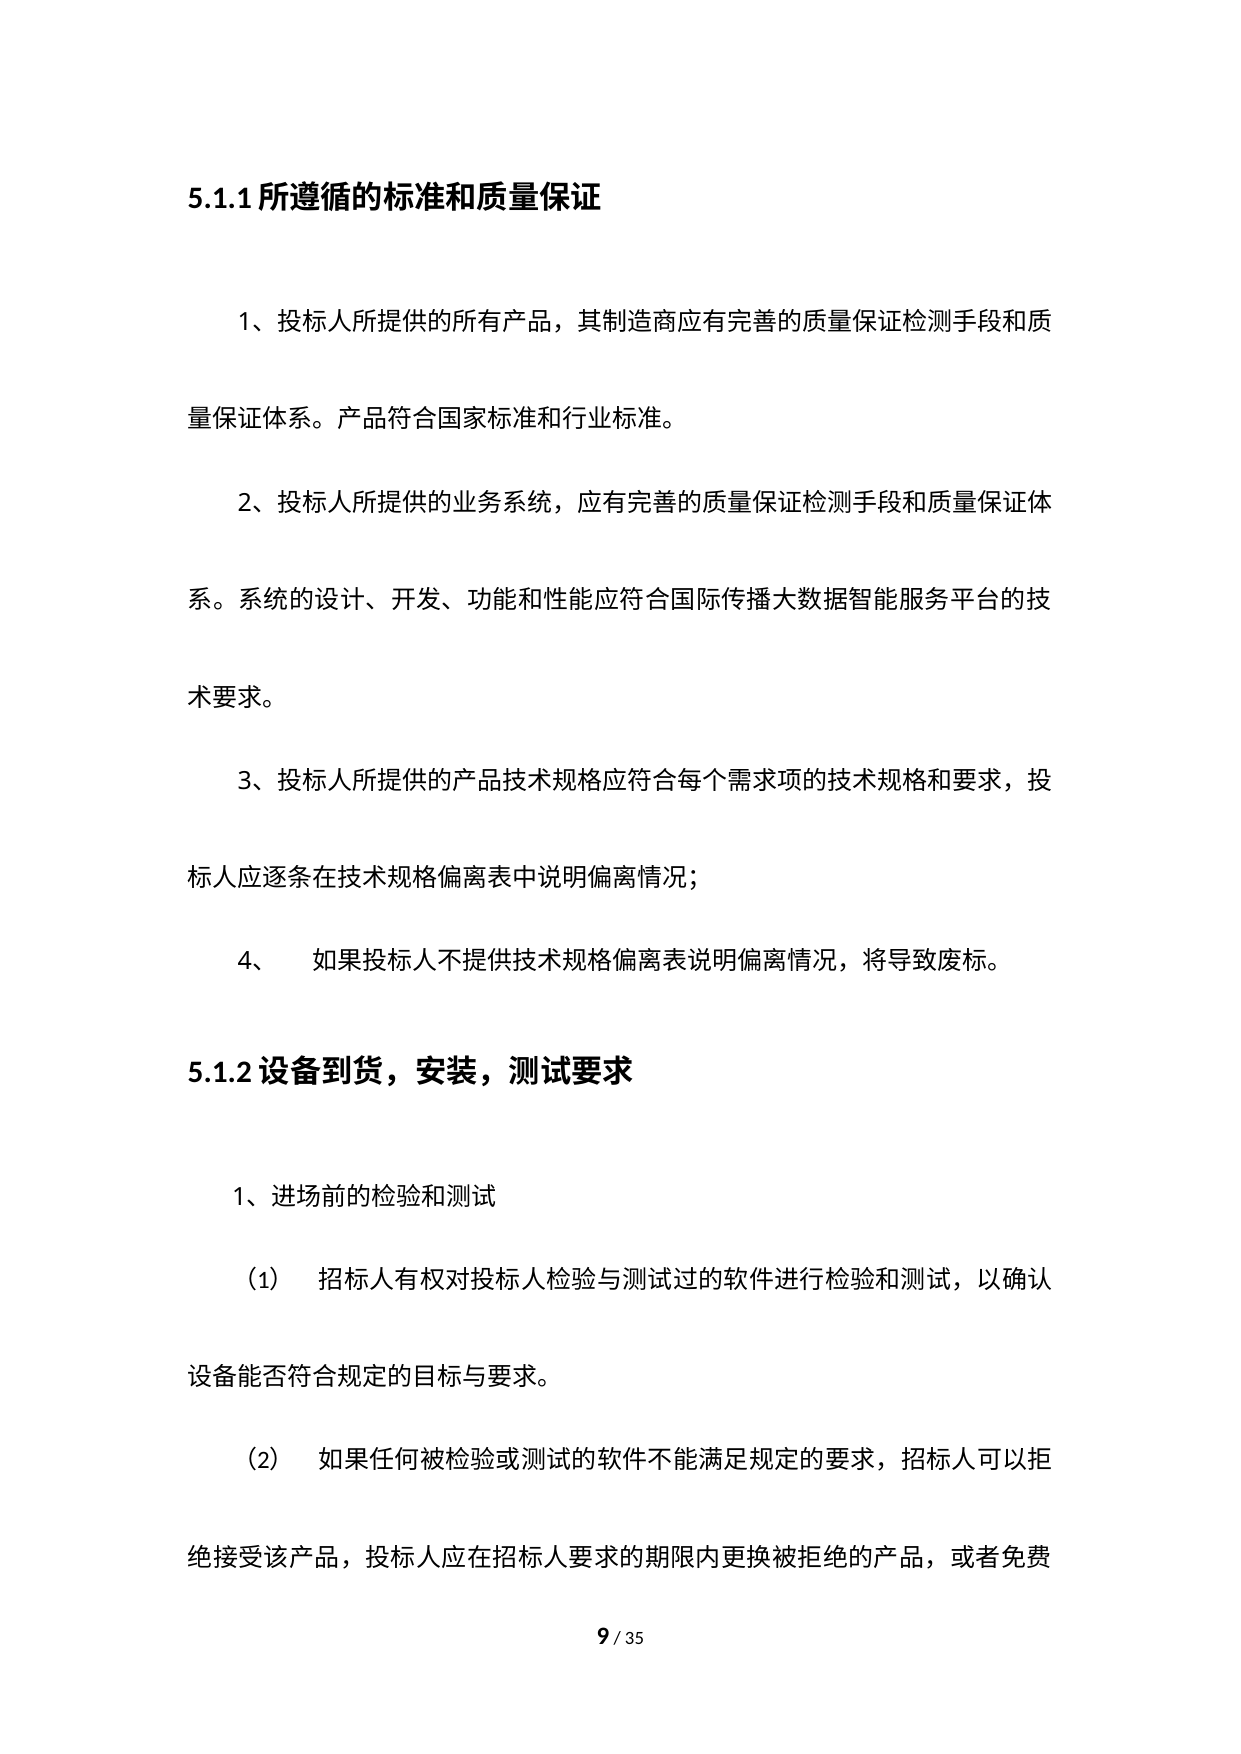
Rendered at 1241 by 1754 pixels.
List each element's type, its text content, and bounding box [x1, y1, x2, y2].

text 2、投标人所提供的业务系统，应有完善的质量保证检测手段和质量保证体系。系统的设计、开发、功能和性能应符合国际传播大数据智能服务平台的技术要求。 [187, 468, 1053, 728]
text 1、进场前的检验和测试 [187, 1162, 1053, 1227]
text 3、投标人所提供的产品技术规格应符合每个需求项的技术规格和要求，投标人应逐条在技术规格偏离表中说明偏离情况； [187, 746, 1053, 908]
subtitle 5.1.1所遵循的标准和质量保证 [187, 162, 1053, 227]
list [187, 1425, 1053, 1588]
subtitle 5.1.2 设备到货，安装，测试要求 [187, 1037, 1053, 1102]
list 如果投标人不提供技术规格偏离表说明偏离情况，将导致废标。 [237, 926, 1053, 991]
text 1、投标人所提供的所有产品，其制造商应有完善的质量保证检测手段和质量保证体系。产品符合国家标准和行业标准。 [187, 287, 1053, 449]
list 招标人有权对投标人检验与测试过的软件进行检验和测试，以确认设备能否符合规定的目标与要求。 [187, 1245, 1053, 1407]
